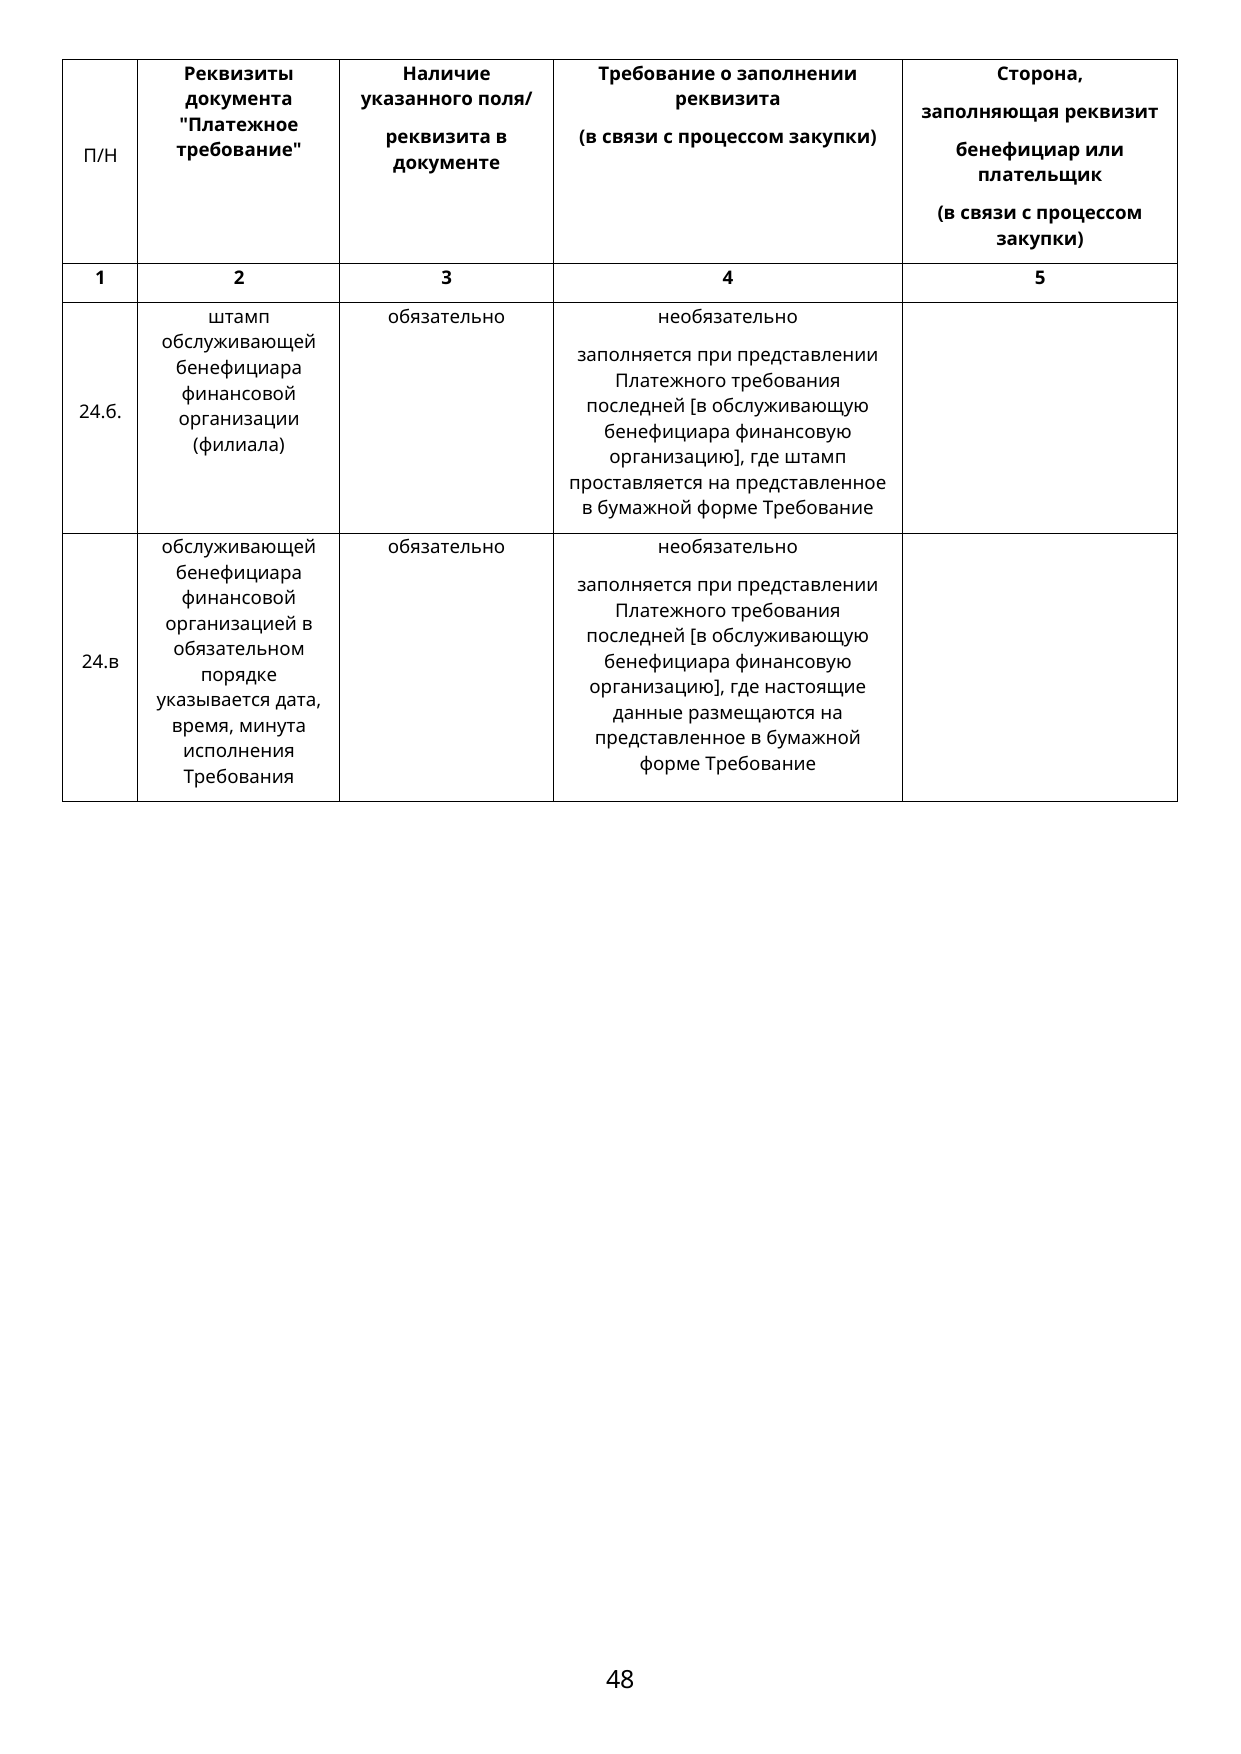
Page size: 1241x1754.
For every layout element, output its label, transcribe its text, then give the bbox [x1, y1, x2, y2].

table_cell [903, 303, 1177, 532]
table_cell необязательно заполняется при представлении Платежного требования последней [в обслуживающую бенефициара финансовую организацию], где штамп проставляется на представленное в бумажной форме Требование [554, 303, 902, 532]
table_cell [903, 534, 1177, 801]
table_cell штамп обслуживающей бенефициара финансовой организации (филиала) [138, 303, 339, 532]
table_cell 4 [554, 264, 902, 302]
table_header Сторона, заполняющая реквизит бенефициар или плательщик (в связи с процессом закупки) [903, 60, 1177, 263]
table_header П/Н [63, 60, 137, 263]
table_header Реквизиты документа "Платежное требование" [138, 60, 339, 263]
table_cell обязательно [340, 303, 553, 532]
table_cell 1 [63, 264, 137, 302]
table_header Требование о заполнении реквизита (в связи с процессом закупки) [554, 60, 902, 263]
table_cell 24.в [63, 534, 137, 801]
table_cell необязательно заполняется при представлении Платежного требования последней [в обслуживающую бенефициара финансовую организацию], где настоящие данные размещаются на представленное в бумажной форме Требование [554, 534, 902, 801]
table_cell обязательно [340, 534, 553, 801]
table_cell обслуживающей бенефициара финансовой организацией в обязательном порядке указывается дата, время, минута исполнения Требования [138, 534, 339, 801]
table_cell 2 [138, 264, 339, 302]
table_cell 24.б. [63, 303, 137, 532]
table_cell 5 [903, 264, 1177, 302]
table_cell 3 [340, 264, 553, 302]
table_header Наличие указанного поля/ реквизита в документе [340, 60, 553, 263]
